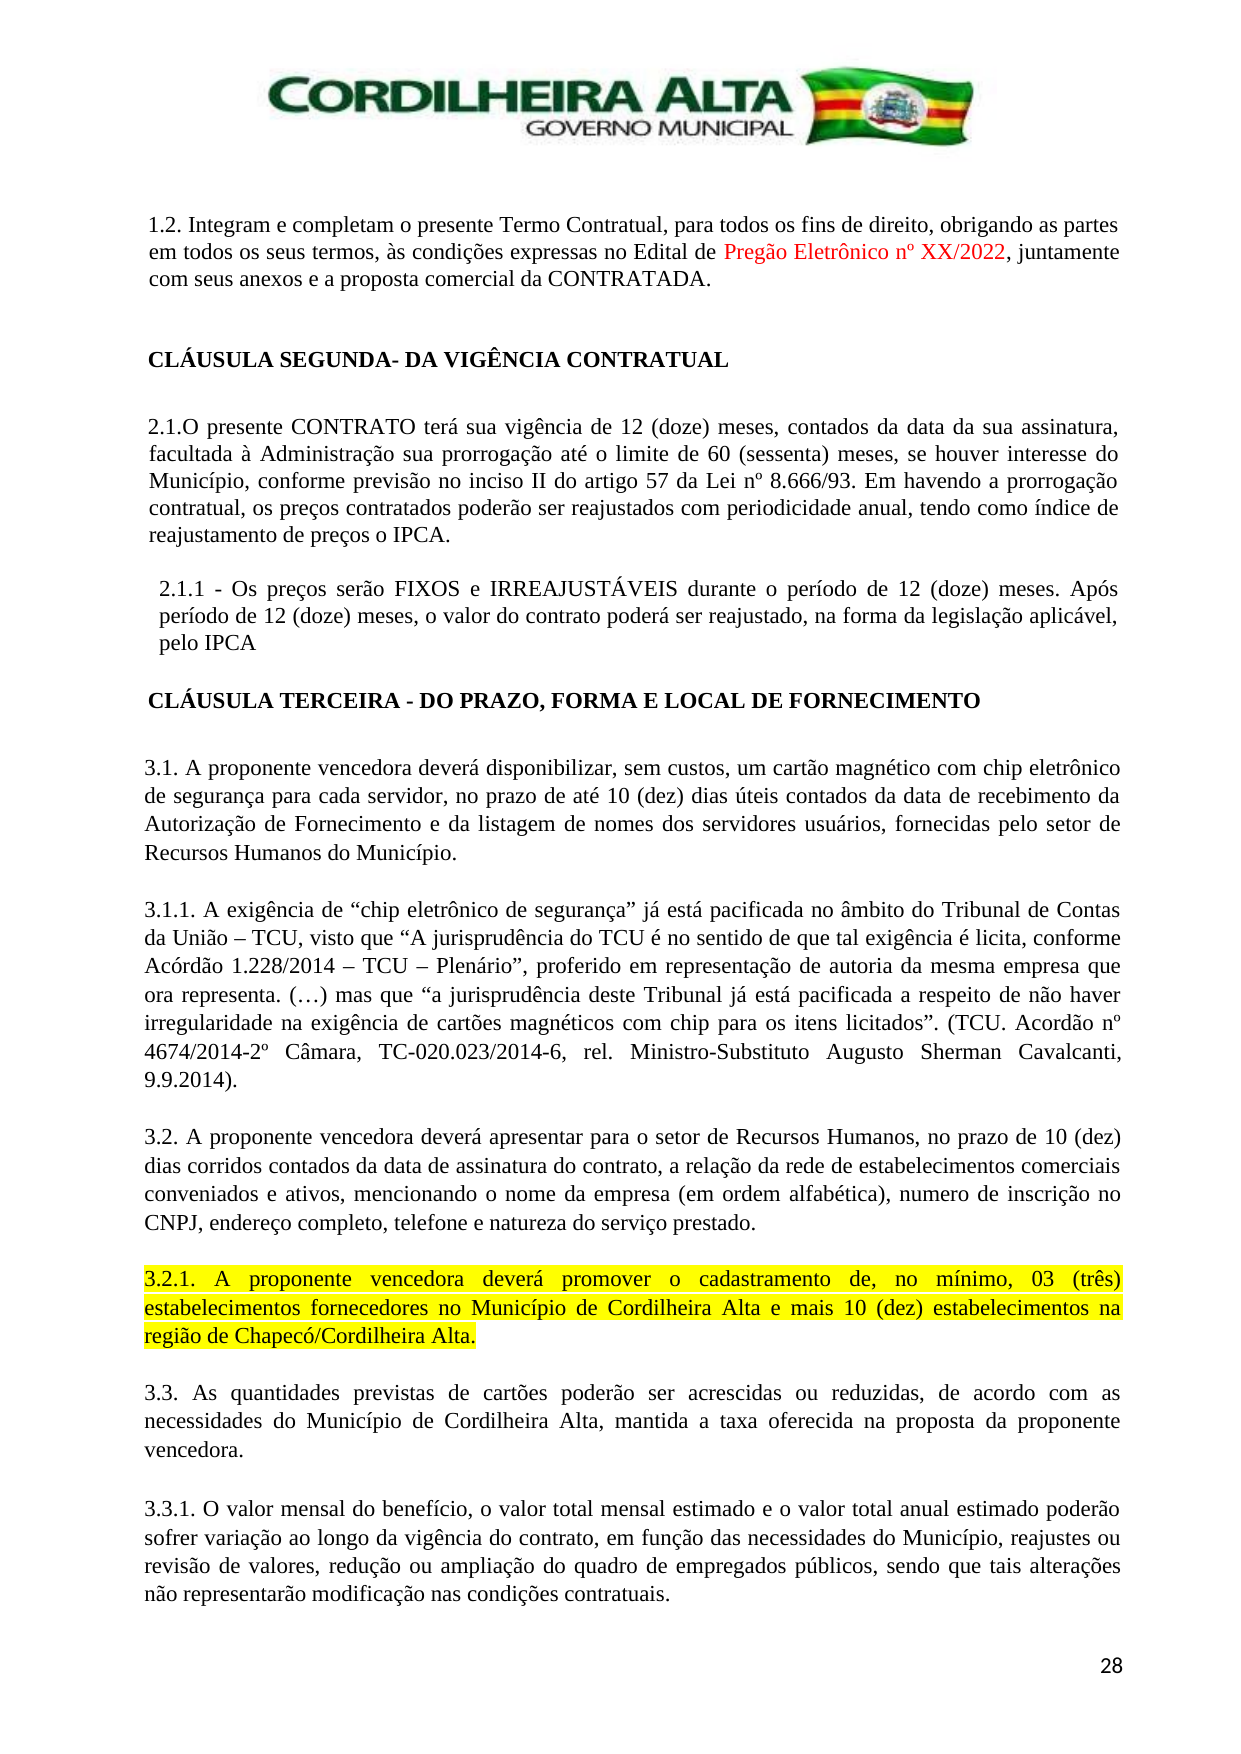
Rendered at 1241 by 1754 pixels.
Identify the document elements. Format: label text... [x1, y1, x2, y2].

text 3.2. A proponente vencedora deverá apresentar para o setor de Recursos Humanos, no prazo de 10 (dez) dias corridos contados da data de assinatura do contrato, a relação da rede de estabelecimentos comerciais conveniados e ativos, mencionando o nome da empresa (em ordem alfabética), numero de inscrição no CNPJ, endereço completo, telefone e natureza do serviço prestado. [144, 1123, 1123, 1235]
text 3.3.1. O valor mensal do benefício, o valor total mensal estimado e o valor total anual estimado poderão sofrer variação ao longo da vigência do contrato, em função das necessidades do Município, reajustes ou revisão de valores, redução ou ampliação do quadro de empregados públicos, sendo que tais alterações não representarão modificação nas condições contratuais. [144, 1495, 1123, 1607]
subtitle CLÁUSULA SEGUNDA- DA VIGÊNCIA CONTRATUAL [148, 346, 1120, 373]
text 3.1. A proponente vencedora deverá disponibilizar, sem custos, um cartão magnético com chip eletrônico de segurança para cada servidor, no prazo de até 10 (dez) dias úteis contados da data de recebimento da Autorização de Fornecimento e da listagem de nomes dos servidores usuários, fornecidas pelo setor de Recursos Humanos do Município. [144, 753, 1123, 865]
text 3.1.1. A exigência de “chip eletrônico de segurança” já está pacificada no âmbito do Tribunal de Contas da União – TCU, visto que “A jurisprudência do TCU é no sentido de que tal exigência é licita, conforme Acórdão 1.228/2014 – TCU – Plenário”, proferido em representação de autoria da mesma empresa que ora representa. (…) mas que “a jurisprudência deste Tribunal já está pacificada a respeito de não haver irregularidade na exigência de cartões magnéticos com chip para os itens licitados”. (TCU. Acordão nº 4674/2014-2º Câmara, TC-020.023/2014-6, rel. Ministro-Substituto Augusto Sherman Cavalcanti, 9.9.2014). [144, 896, 1123, 1093]
list 2.1.1 - Os preços serão FIXOS e IRREAJUSTÁVEIS durante o período de 12 (doze) meses. Após período de 12 (doze) meses, o valor do contrato poderá ser reajustado, na forma da legislação aplicável, pelo IPCA [159, 575, 1120, 656]
text 2.1.O presente CONTRATO terá sua vigência de 12 (doze) meses, contados da data da sua assinatura, facultada à Administração sua prorrogação até o limite de 60 (sessenta) meses, se houver interesse do Município, conforme previsão no inciso II do artigo 57 da Lei nº 8.666/93. Em havendo a prorrogação contratual, os preços contratados poderão ser reajustados com periodicidade anual, tendo como índice de reajustamento de preços o IPCA. [148, 413, 1120, 547]
text 3.3. As quantidades previstas de cartões poderão ser acrescidas ou reduzidas, de acordo com as necessidades do Município de Cordilheira Alta, mantida a taxa oferecida na proposta da proponente vencedora. [144, 1379, 1123, 1462]
picture [245, 43, 997, 171]
text 3.2.1. A proponente vencedora deverá promover o cadastramento de, no mínimo, 03 (três) estabelecimentos fornecedores no Município de Cordilheira Alta e mais 10 (dez) estabelecimentos na região de Chapecó/Cordilheira Alta. [144, 1320, 1123, 1349]
subtitle CLÁUSULA TERCEIRA - DO PRAZO, FORMA E LOCAL DE FORNECIMENTO [148, 687, 1120, 713]
text 1.2. Integram e completam o presente Termo Contratual, para todos os fins de direito, obrigando as partes em todos os seus termos, às condições expressas no Edital de Pregão Eletrônico nº XX/2022, juntamente com seus anexos e a proposta comercial da CONTRATADA. [148, 211, 1120, 292]
